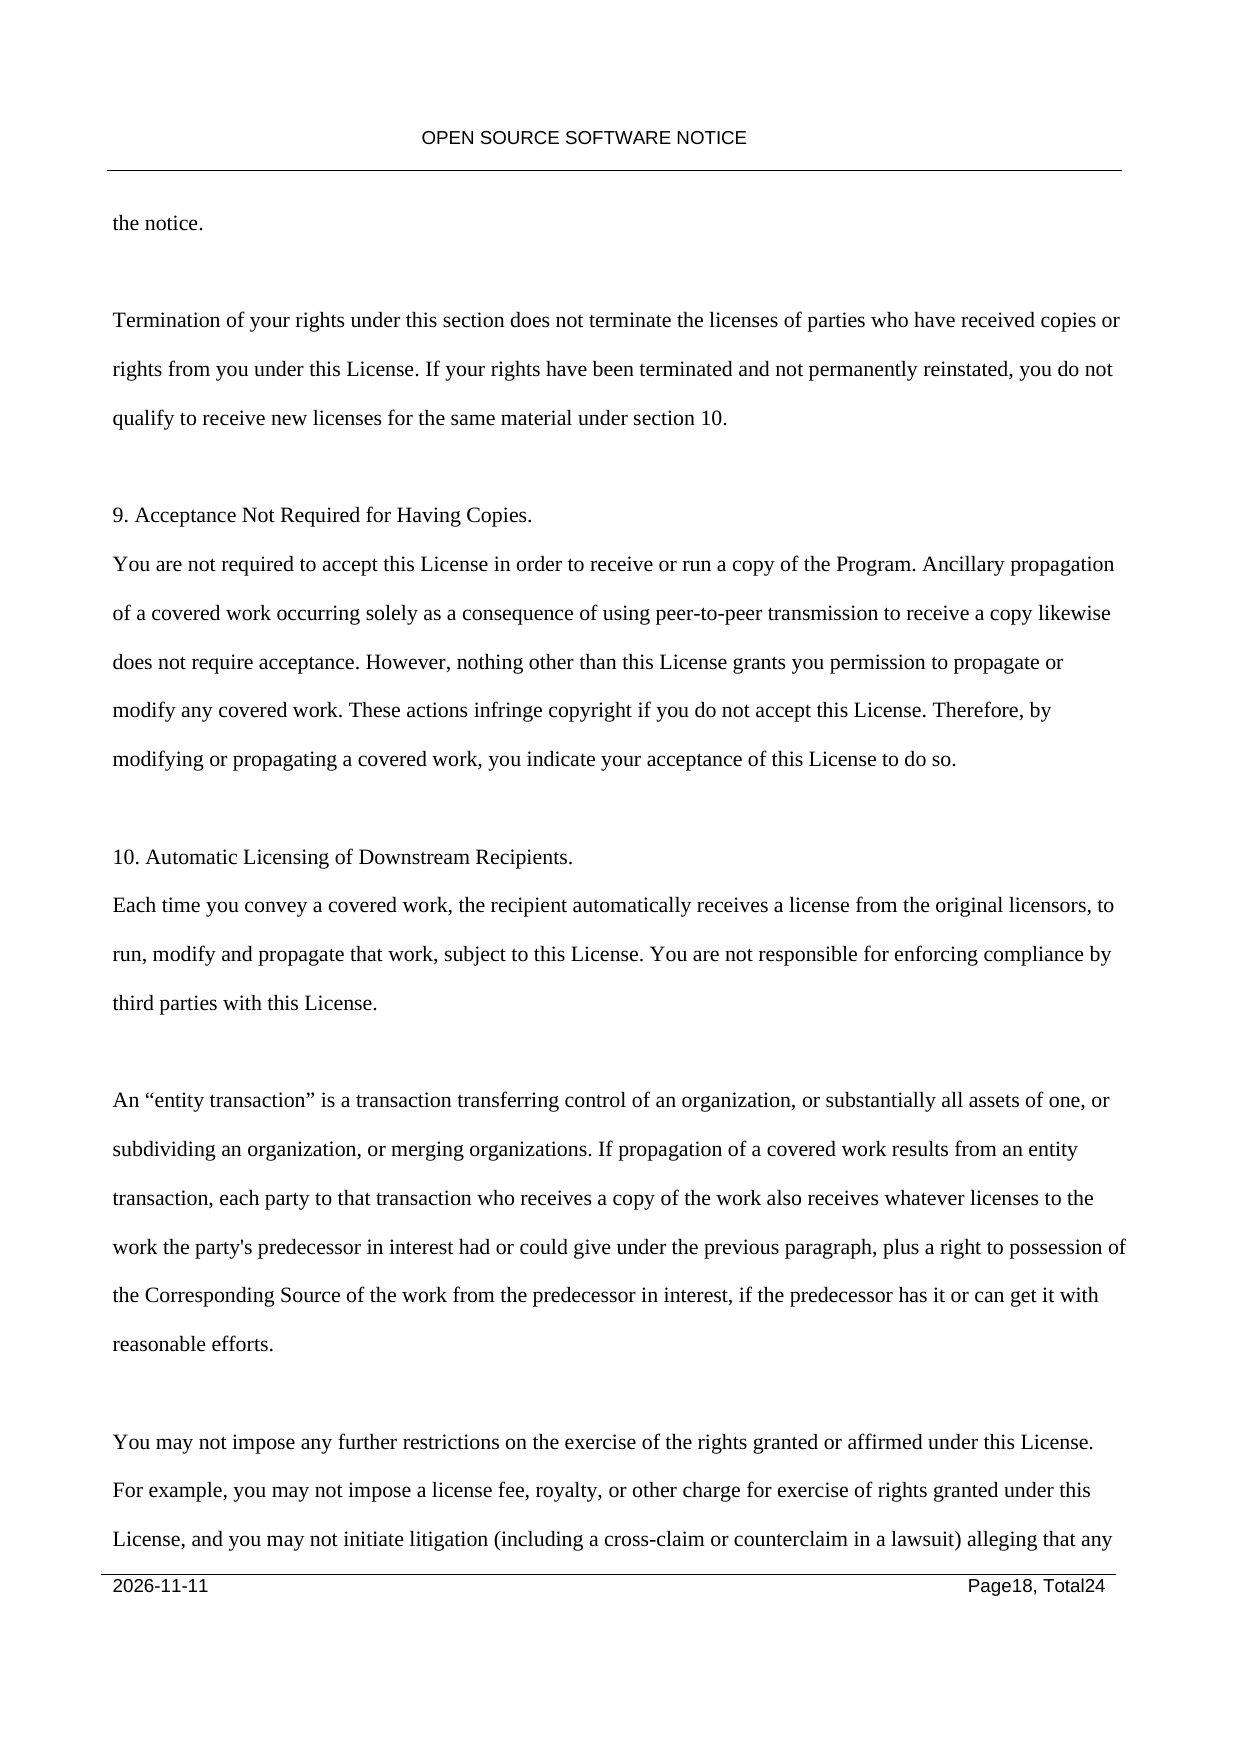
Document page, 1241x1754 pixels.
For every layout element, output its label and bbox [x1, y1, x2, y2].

text [112, 206, 1128, 1555]
